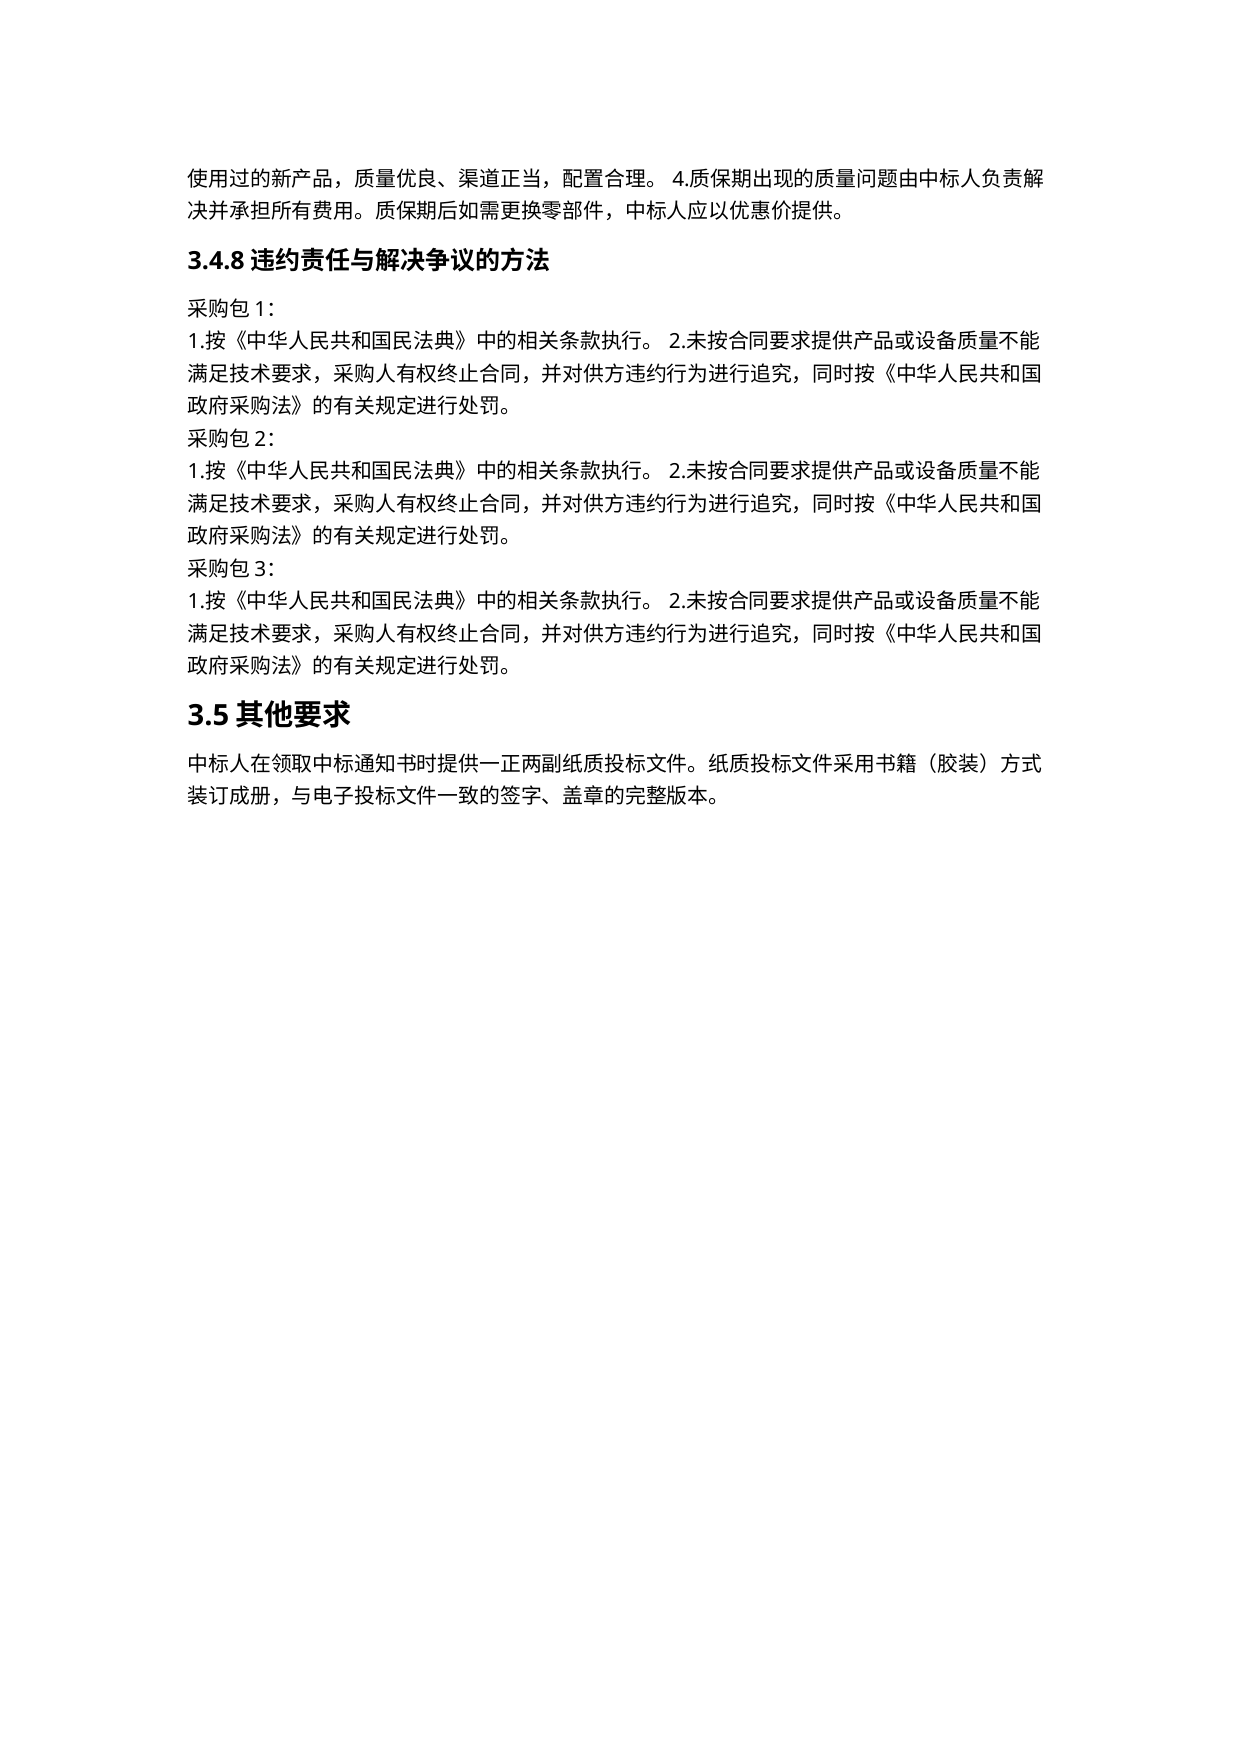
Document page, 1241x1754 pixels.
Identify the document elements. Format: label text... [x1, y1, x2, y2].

text 采购包2： [187, 422, 1053, 454]
text 采购包1： [187, 292, 1053, 324]
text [187, 162, 1053, 227]
text 3.5其他要求 [187, 682, 1053, 747]
text 采购包3： [187, 552, 1053, 584]
text 3.4.8违约责任与解决争议的方法 [187, 227, 1053, 292]
text 1.按《中华人民共和国民法典》中的相关条款执行。 2.未按合同要求提供产品或设备质量不能满足技术要求，采购人有权终止合同，并对供方违约行为进行追究，同时按《中华人民共和国政府采购法》的有关规定进行处罚。 [187, 324, 1053, 422]
text 中标人在领取中标通知书时提供一正两副纸质投标文件。纸质投标文件采用书籍（胶装）方式装订成册，与电子投标文件一致的签字、盖章的完整版本。 [187, 747, 1053, 812]
text 1.按《中华人民共和国民法典》中的相关条款执行。 2.未按合同要求提供产品或设备质量不能满足技术要求，采购人有权终止合同，并对供方违约行为进行追究，同时按《中华人民共和国政府采购法》的有关规定进行处罚。 [187, 584, 1053, 682]
text 1.按《中华人民共和国民法典》中的相关条款执行。 2.未按合同要求提供产品或设备质量不能满足技术要求，采购人有权终止合同，并对供方违约行为进行追究，同时按《中华人民共和国政府采购法》的有关规定进行处罚。 [187, 454, 1053, 552]
